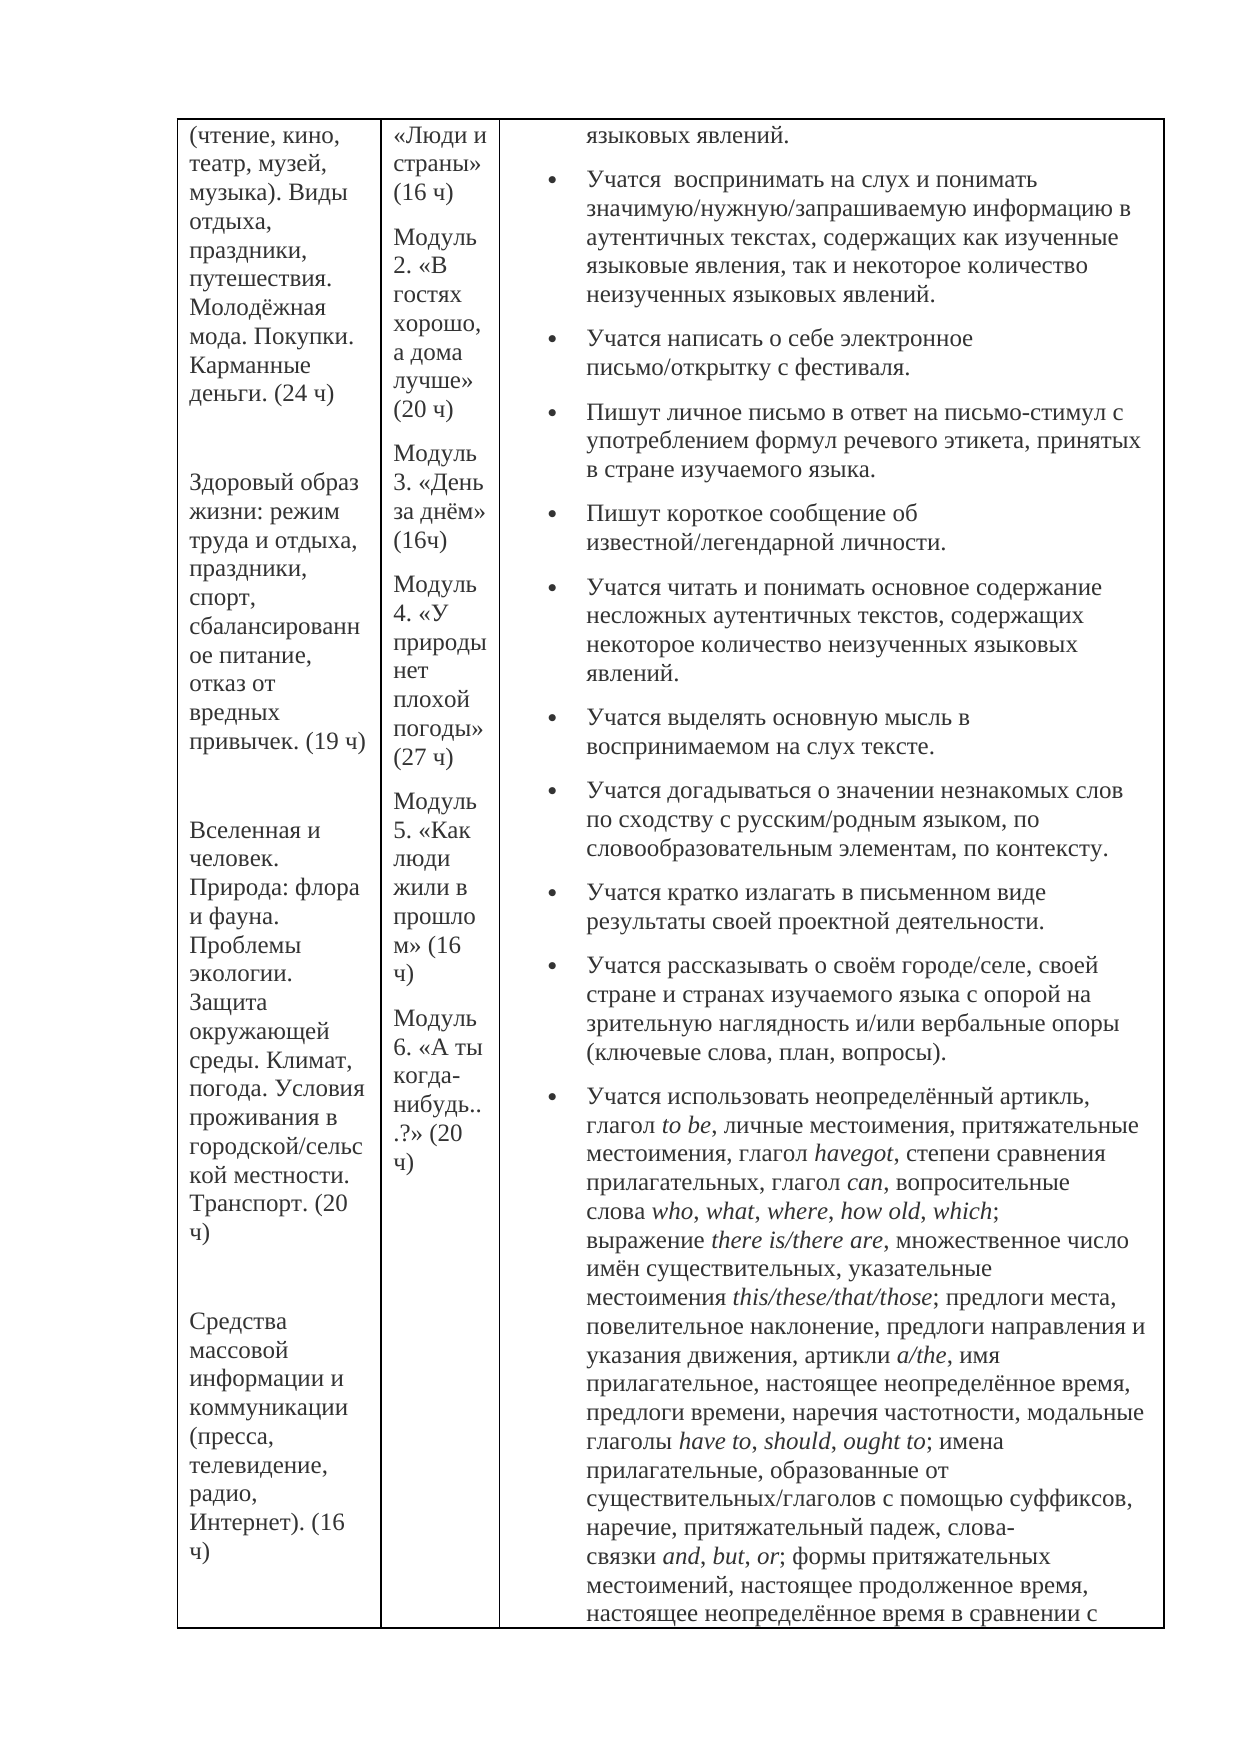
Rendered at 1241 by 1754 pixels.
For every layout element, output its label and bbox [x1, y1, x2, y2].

table_cell [500, 120, 1163, 1627]
table_cell [178, 120, 380, 1627]
table_cell [382, 120, 499, 1627]
